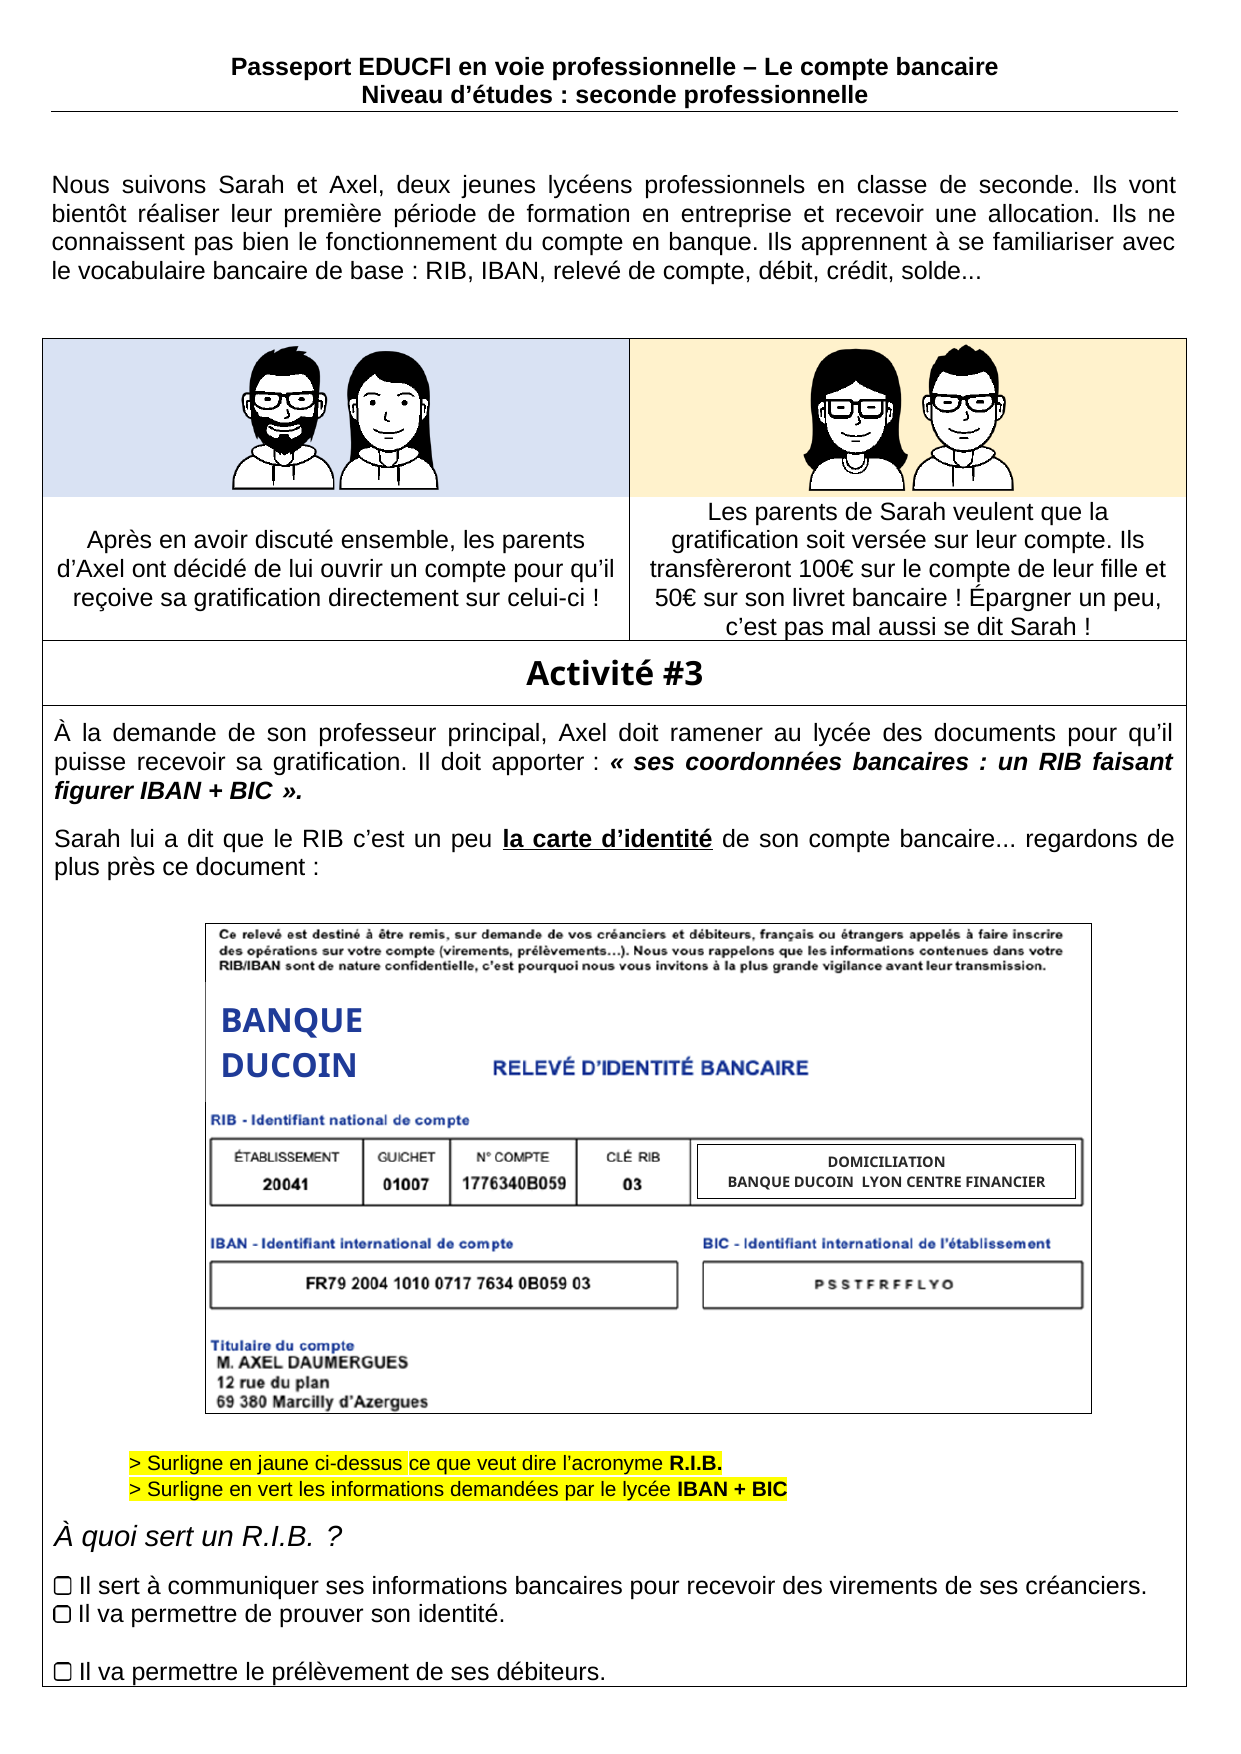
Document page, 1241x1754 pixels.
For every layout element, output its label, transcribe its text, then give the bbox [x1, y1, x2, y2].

picture [53, 1662, 72, 1681]
picture [53, 1605, 71, 1623]
table_cell Activité #3 [43, 641, 1186, 704]
picture [53, 1576, 72, 1595]
text Niveau d’études : seconde professionnelle [51, 80, 1178, 111]
picture [206, 924, 1091, 1413]
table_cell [43, 706, 1186, 1686]
table_header [43, 339, 629, 497]
table_cell Les parents de Sarah veulent que la gratification soit versée sur leur compte. Ils transfèreront 100€ sur le compte de leur fille et 50€ sur son livret bancaire ! Épargner un peu, c’est pas mal aussi se dit Sarah ! [630, 497, 1186, 640]
text Passeport EDUCFI en voie professionnelle – Le compte bancaire [51, 52, 1178, 80]
table_header [630, 339, 1186, 497]
text Nous suivons Sarah et Axel, deux jeunes lycéens professionnels en classe de seconde. Ils vont bientôt réaliser leur première période de formation en entreprise et recevoir une allocation. Ils ne connaissent pas bien le fonctionnement du compte en banque. Ils apprennent à se familiariser avec le vocabulaire bancaire de base : RIB, IBAN, relevé de compte, débit, crédit, solde... [51, 170, 1178, 285]
table_cell Après en avoir discuté ensemble, les parents d’Axel ont décidé de lui ouvrir un compte pour qu’il reçoive sa gratification directement sur celui-ci ! [43, 497, 629, 640]
